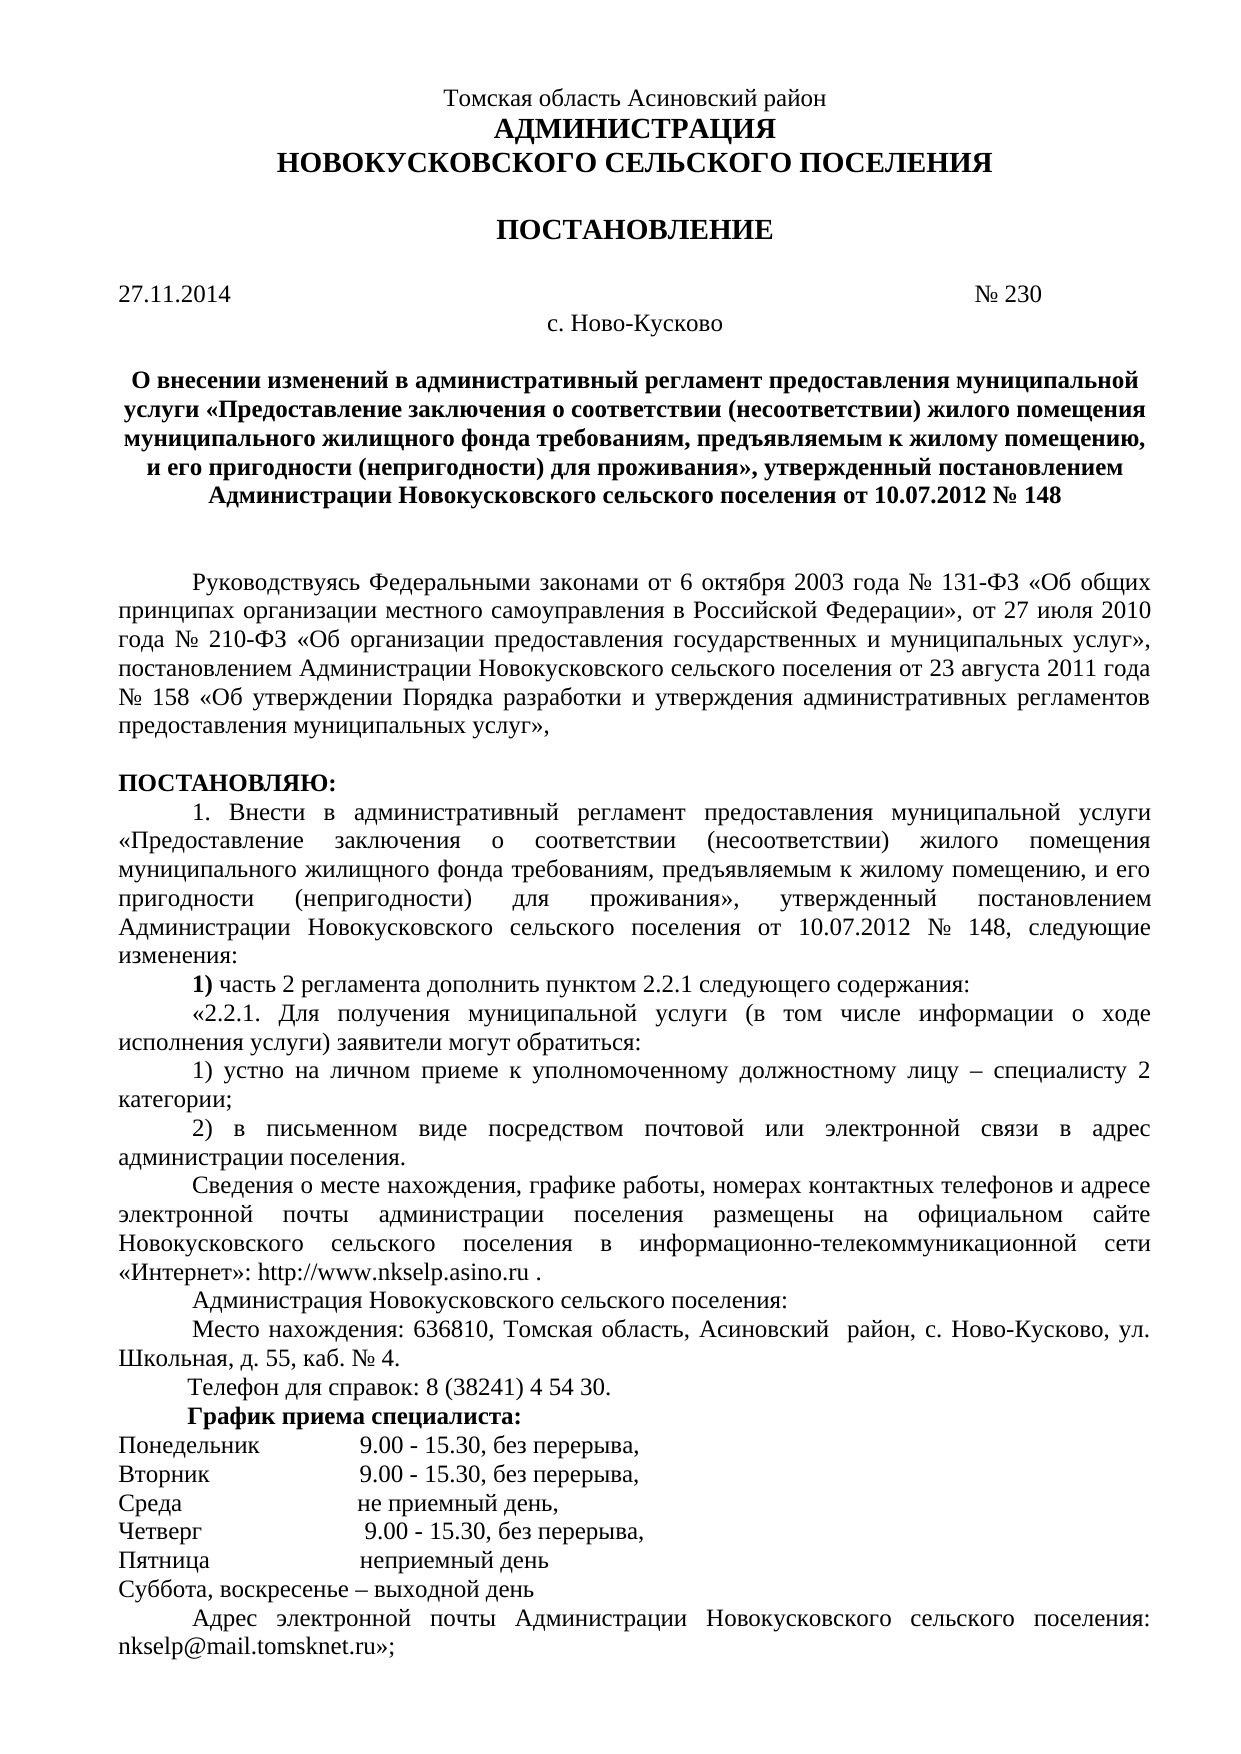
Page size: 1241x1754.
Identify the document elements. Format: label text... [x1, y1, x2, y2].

text Место нахождения: 636810, Томская область, Асиновский район, с. Ново-Кусково, ул. Школьная, д. 55, каб. № 4. [118, 1314, 1152, 1372]
text Администрация Новокусковского сельского поселения: [118, 1285, 1152, 1314]
text 2) в письменном виде посредством почтовой или электронной связи в адрес администрации поселения. [118, 1113, 1152, 1170]
text Вторник 9.00 - 15.30, без перерыва, [118, 1459, 1152, 1488]
text Понедельник 9.00 - 15.30, без перерыва, [118, 1430, 1152, 1459]
text 27.11.2014 № 230 [118, 279, 1152, 308]
text Пятница неприемный день [118, 1545, 1152, 1574]
text Адрес электронной почты Администрации Новокусковского сельского поселения: nkselp@mail.tomsknet.ru»; [118, 1603, 1152, 1660]
text Томская область Асиновский район [118, 83, 1152, 111]
text АДМИНИСТРАЦИЯ [118, 111, 1152, 145]
text Сведения о месте нахождения, графике работы, номерах контактных телефонов и адресе электронной почты администрации поселения размещены на официальном сайте Новокусковского сельского поселения в информационно-телекоммуникационной сети «Интернет»: http://www.nkselp.asino.ru . [118, 1170, 1152, 1285]
text Суббота, воскресенье – выходной день [118, 1574, 1152, 1603]
text ПОСТАНОВЛЯЮ: [118, 768, 1152, 797]
text 1) часть 2 регламента дополнить пунктом 2.2.1 следующего содержания: [118, 969, 1152, 998]
text «2.2.1. Для получения муниципальной услуги (в том числе информации о ходе исполнения услуги) заявители могут обратиться: [118, 998, 1152, 1055]
text График приема специалиста: [187, 1401, 1141, 1430]
text Руководствуясь Федеральными законами от 6 октября 2003 года № 131-ФЗ «Об общих принципах организации местного самоуправления в Российской Федерации», от 27 июля 2010 года № 210-ФЗ «Об организации предоставления государственных и муниципальных услуг», постановлением Администрации Новокусковского сельского поселения от 23 августа 2011 года № 158 «Об утверждении Порядка разработки и утверждения административных регламентов предоставления муниципальных услуг», [118, 567, 1152, 739]
text Четверг 9.00 - 15.30, без перерыва, [118, 1516, 1152, 1545]
text Среда не приемный день, [118, 1488, 1152, 1516]
text 1. Внести в административный регламент предоставления муниципальной услуги «Предоставление заключения о соответствии (несоответствии) жилого помещения муниципального жилищного фонда требованиям, предъявляемым к жилому помещению, и его пригодности (непригодности) для проживания», утвержденный постановлением Администрации Новокусковского сельского поселения от 10.07.2012 № 148, следующие изменения: [118, 797, 1152, 969]
text ПОСТАНОВЛЕНИЕ [118, 212, 1152, 246]
text О внесении изменений в административный регламент предоставления муниципальной услуги «Предоставление заключения о соответствии (несоответствии) жилого помещения муниципального жилищного фонда требованиям, предъявляемым к жилому помещению, и его пригодности (непригодности) для проживания», утвержденный постановлением Администрации Новокусковского сельского поселения от 10.07.2012 № 148 [118, 365, 1152, 509]
text НОВОКУСКОВСКОГО СЕЛЬСКОГО ПОСЕЛЕНИЯ [118, 145, 1152, 178]
text 1) устно на личном приеме к уполномоченному должностному лицу – специалисту 2 категории; [118, 1055, 1152, 1113]
text Телефон для справок: 8 (38241) 4 54 30. [118, 1372, 1141, 1400]
text с. Ново-Кусково [118, 308, 1152, 337]
